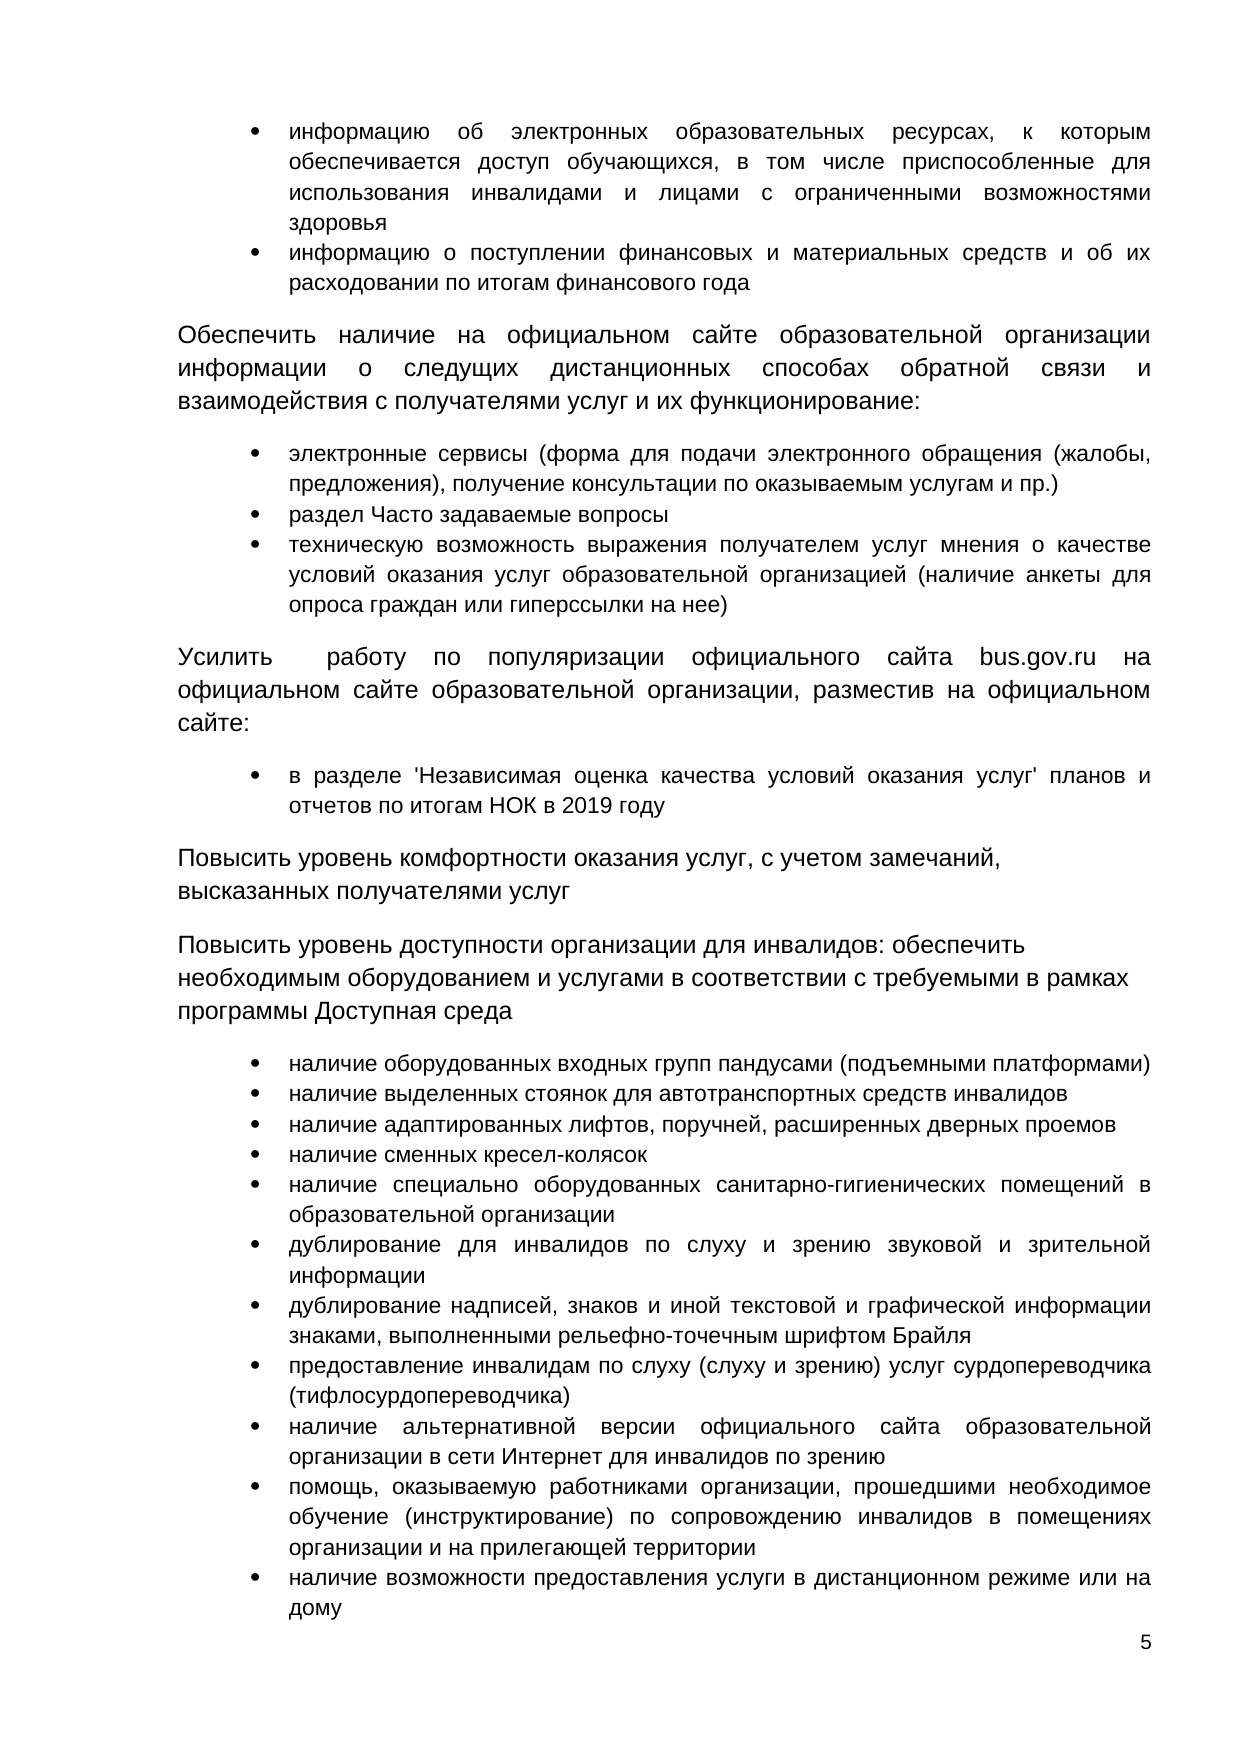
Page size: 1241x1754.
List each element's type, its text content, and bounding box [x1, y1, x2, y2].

list предоставление инвалидам по слуху (слуху и зрению) услуг сурдопереводчика (тифлосурдопереводчика) [251, 1352, 1152, 1409]
list информацию о поступлении финансовых и материальных средств и об их расходовании по итогам финансового года [251, 239, 1152, 296]
list наличие специально оборудованных санитарно-гигиенических помещений в образовательной организации [251, 1171, 1152, 1227]
list наличие адаптированных лифтов, поручней, расширенных дверных проемов [251, 1111, 1152, 1137]
list наличие выделенных стоянок для автотранспортных средств инвалидов [251, 1080, 1152, 1107]
list наличие сменных кресел-колясок [251, 1141, 1152, 1167]
list наличие оборудованных входных групп пандусами (подъемными платформами) [251, 1050, 1152, 1076]
text Обеспечить наличие на официальном сайте образовательной организации информации о следущих дистанционных способах обратной связи и взаимодействия с получателями услуг и их функционирование: [177, 320, 1152, 415]
list электронные сервисы (форма для подачи электронного обращения (жалобы, предложения), получение консультации по оказываемым услугам и пр.) [251, 440, 1152, 497]
list информацию об электронных образовательных ресурсах, к которым обеспечивается доступ обучающихся, в том числе приспособленные для использования инвалидами и лицами с ограниченными возможностями здоровья [251, 118, 1152, 235]
list в разделе 'Независимая оценка качества условий оказания услуг' планов и отчетов по итогам НОК в 2019 году [251, 762, 1152, 819]
text Усилить работу по популяризации официального сайта bus.gov.ru на официальном сайте образовательной организации, разместив на официальном сайте: [177, 642, 1152, 737]
text Повысить уровень доступности организации для инвалидов: обеспечить необходимым оборудованием и услугами в соответствии с требуемыми в рамках программы Доступная среда [177, 930, 1152, 1025]
list раздел Часто задаваемые вопросы [251, 501, 1152, 527]
list дублирование надписей, знаков и иной текстовой и графической информации знаками, выполненными рельефно-точечным шрифтом Брайля [251, 1292, 1152, 1348]
list техническую возможность выражения получателем услуг мнения о качестве условий оказания услуг образовательной организацией (наличие анкеты для опроса граждан или гиперссылки на нее) [251, 531, 1152, 617]
list наличие альтернативной версии официального сайта образовательной организации в сети Интернет для инвалидов по зрению [251, 1413, 1152, 1469]
list наличие возможности предоставления услуги в дистанционном режиме или на дому [251, 1564, 1152, 1620]
text Повысить уровень комфортности оказания услуг, с учетом замечаний, высказанных получателями услуг [177, 843, 1152, 905]
list помощь, оказываемую работниками организации, прошедшими необходимое обучение (инструктирование) по сопровождению инвалидов в помещениях организации и на прилегающей территории [251, 1473, 1152, 1560]
list дублирование для инвалидов по слуху и зрению звуковой и зрительной информации [251, 1231, 1152, 1288]
